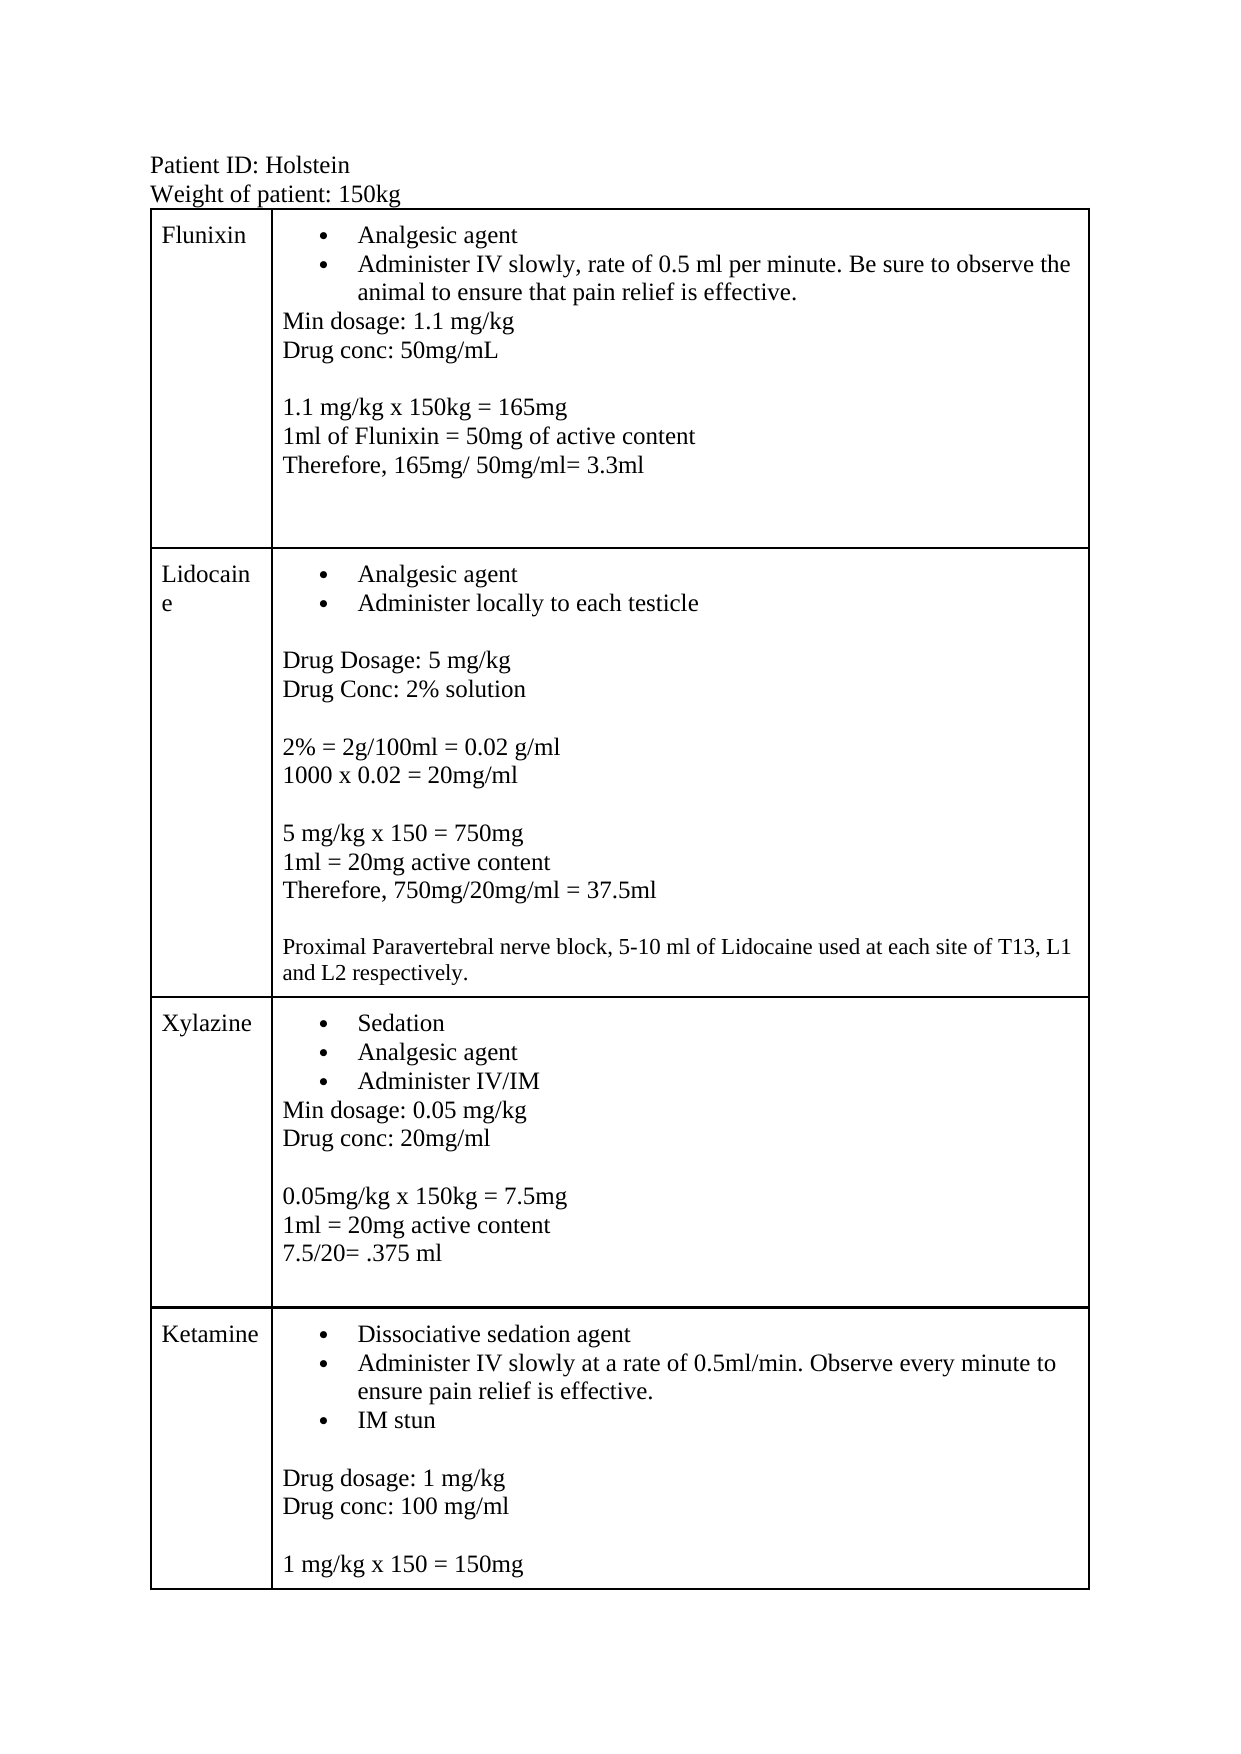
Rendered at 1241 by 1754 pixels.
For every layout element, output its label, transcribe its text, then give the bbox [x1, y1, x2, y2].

table_cell Lidocaine [152, 549, 271, 996]
table_header Analgesic agent Administer IV slowly, rate of 0.5 ml per minute. Be sure to observe the animal to ensure that pain relief is effective. Min dosage: 1.1 mg/kg Drug conc: 50mg/mL 1.1 mg/kg x 150kg = 165mg 1ml of Flunixin = 50mg of active content Therefore, 165mg/ 50mg/ml= 3.3ml [273, 210, 1088, 547]
text Patient ID: Holstein [150, 150, 1090, 179]
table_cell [273, 1309, 1088, 1588]
table_cell Analgesic agent Administer locally to each testicle Drug Dosage: 5 mg/kg Drug Conc: 2% solution 2% = 2g/100ml = 0.02 g/ml 1000 x 0.02 = 20mg/ml 5 mg/kg x 150 = 750mg 1ml = 20mg active content Therefore, 750mg/20mg/ml = 37.5ml Proximal Paravertebral nerve block, 5-10 ml of Lidocaine used at each site of T13, L1 and L2 respectively. [273, 549, 1088, 996]
text Weight of patient: 150kg [150, 179, 1090, 207]
table_header Flunixin [152, 210, 271, 547]
table_cell Sedation Analgesic agent Administer IV/IM Min dosage: 0.05 mg/kg Drug conc: 20mg/ml 0.05mg/kg x 150kg = 7.5mg 1ml = 20mg active content 7.5/20= .375 ml [273, 998, 1088, 1306]
table_cell Ketamine [152, 1309, 271, 1588]
table_cell Xylazine [152, 998, 271, 1306]
